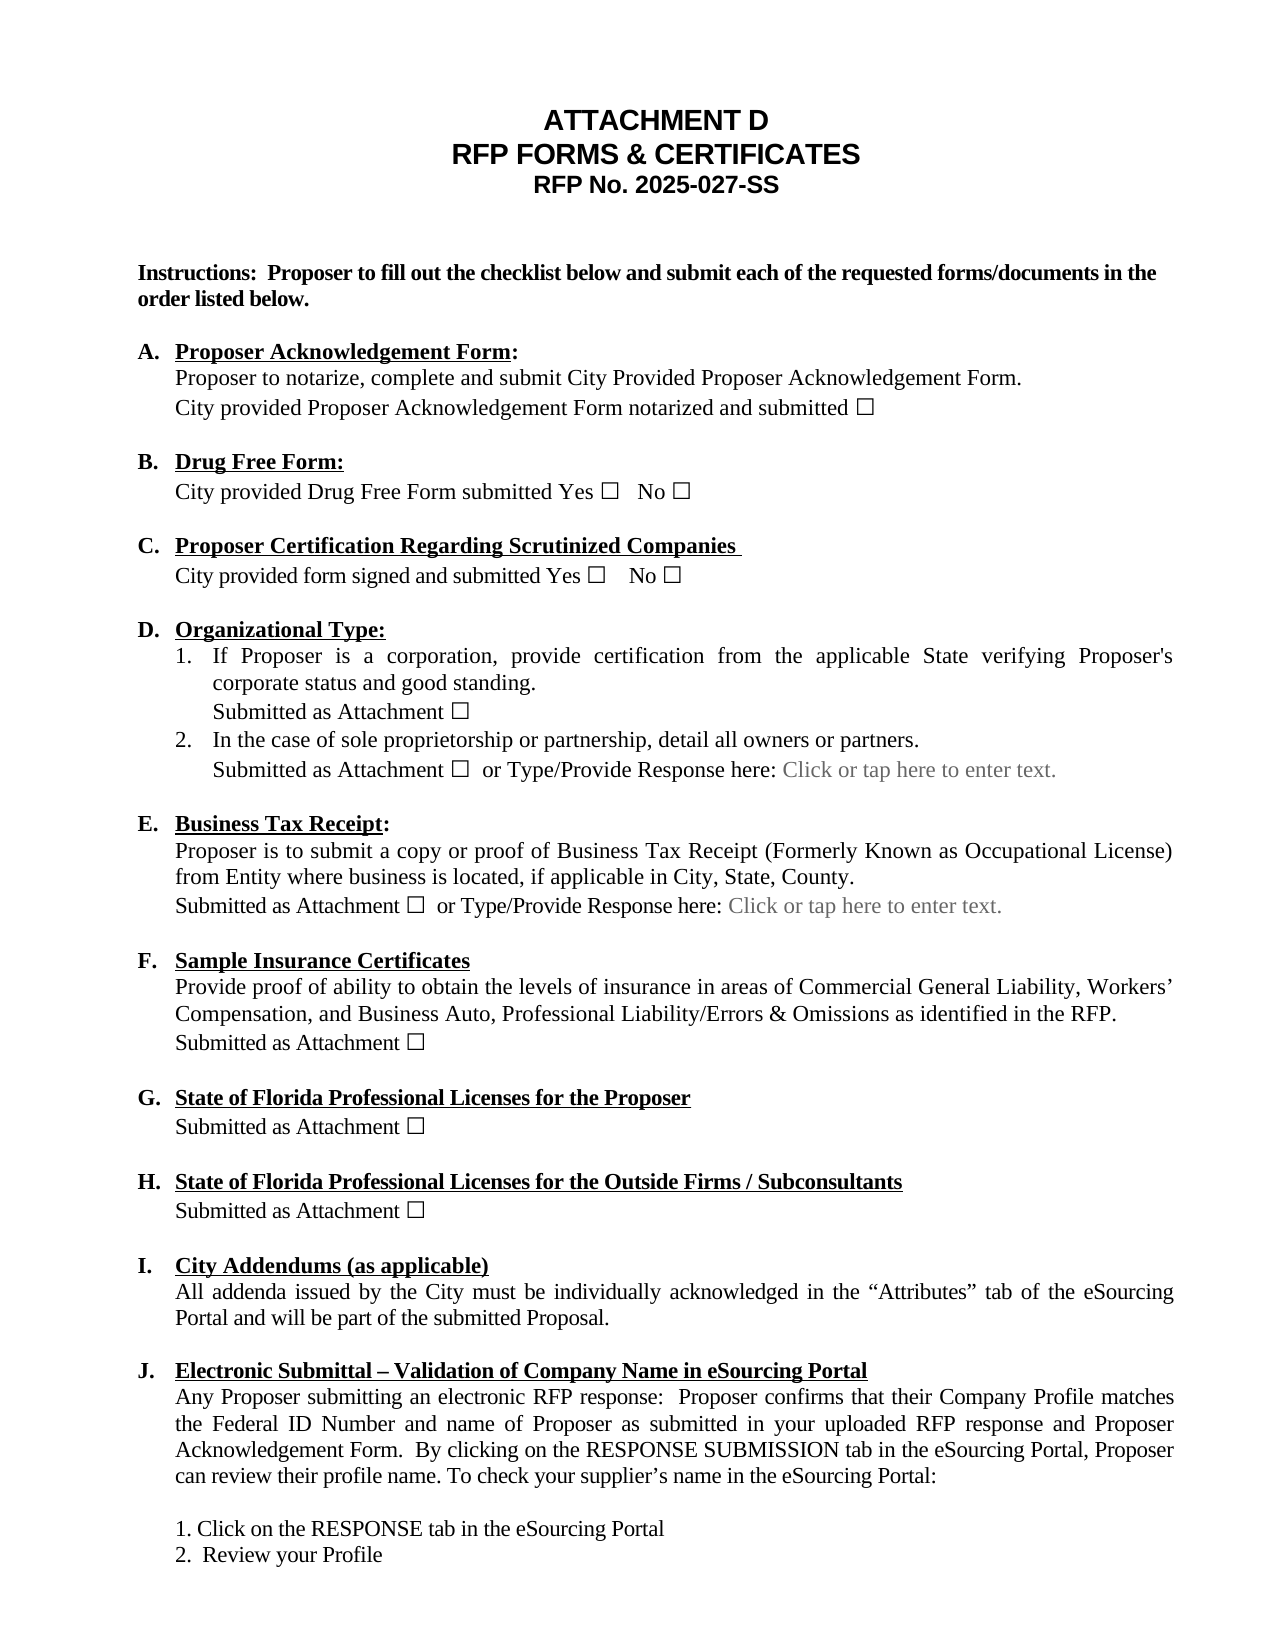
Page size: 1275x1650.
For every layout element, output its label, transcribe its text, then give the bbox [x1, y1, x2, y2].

text All addenda issued by the City must be individually acknowledged in the “Attributes” tab of the eSourcing Portal and will be part of the submitted Proposal. [137, 1278, 1137, 1331]
text 2. Review your Profile [137, 1542, 1137, 1568]
text Submitted as Attachment or Type/Provide Response here: [137, 753, 1137, 784]
text City provided Proposer Acknowledgement Form notarized and submitted [137, 391, 1175, 422]
list Proposer Acknowledgement Form: [137, 338, 1175, 364]
text Proposer is to submit a copy or proof of Business Tax Receipt (Formerly Known as Occupational License) from Entity where business is located, if applicable in City, State, County. [137, 837, 1137, 889]
text Submitted as Attachment or Type/Provide Response here: [137, 889, 1137, 921]
list State of Florida Professional Licenses for the Outside Firms / Subconsultants [137, 1168, 1175, 1194]
list Business Tax Receipt: [137, 810, 1175, 837]
text Any Proposer submitting an electronic RFP response: Proposer confirms that their Company Profile matches the Federal ID Number and name of Proposer as submitted in your uploaded RFP response and Proposer Acknowledgement Form. By clicking on the RESPONSE SUBMISSION tab in the eSourcing Portal, Proposer can review their profile name. To check your supplier’s name in the eSourcing Portal: [137, 1383, 1137, 1489]
text Submitted as Attachment [137, 695, 1137, 726]
text Proposer to notarize, complete and submit City Provided Proposer Acknowledgement Form. [137, 364, 1175, 391]
text Instructions: Proposer to fill out the checklist below and submit each of the requested forms/documents in the order listed below. [137, 259, 1175, 312]
list Electronic Submittal – Validation of Company Name in eSourcing Portal [137, 1357, 1175, 1383]
text 1. Click on the RESPONSE tab in the eSourcing Portal [137, 1515, 1137, 1542]
list Organizational Type: [137, 616, 1175, 642]
text Provide proof of ability to obtain the levels of insurance in areas of Commercial General Liability, Workers’ Compensation, and Business Auto, Professional Liability/Errors & Omissions as identified in the RFP. [137, 973, 1137, 1026]
list Proposer Certification Regarding Scrutinized Companies [137, 532, 1175, 558]
text RFP FORMS & CERTIFICATES [137, 137, 1175, 170]
list If Proposer is a corporation, provide certification from the applicable State verifying Proposer's corporate status and good standing. [137, 642, 1137, 695]
text City provided form signed and submitted Yes No [137, 558, 1175, 590]
list Drug Free Form: [137, 448, 1175, 474]
list Sample Insurance Certificates [137, 947, 1175, 973]
text Submitted as Attachment [137, 1110, 1175, 1141]
text City provided Drug Free Form submitted Yes No [137, 474, 1175, 506]
text RFP No. 2025-027-SS [137, 170, 1175, 199]
text ATTACHMENT D [137, 103, 1175, 137]
list In the case of sole proprietorship or partnership, detail all owners or partners. [137, 726, 1137, 753]
list State of Florida Professional Licenses for the Proposer [137, 1084, 1175, 1110]
list City Addendums (as applicable) [137, 1252, 1175, 1278]
text Submitted as Attachment [137, 1194, 1175, 1225]
text Submitted as Attachment [137, 1026, 1137, 1057]
